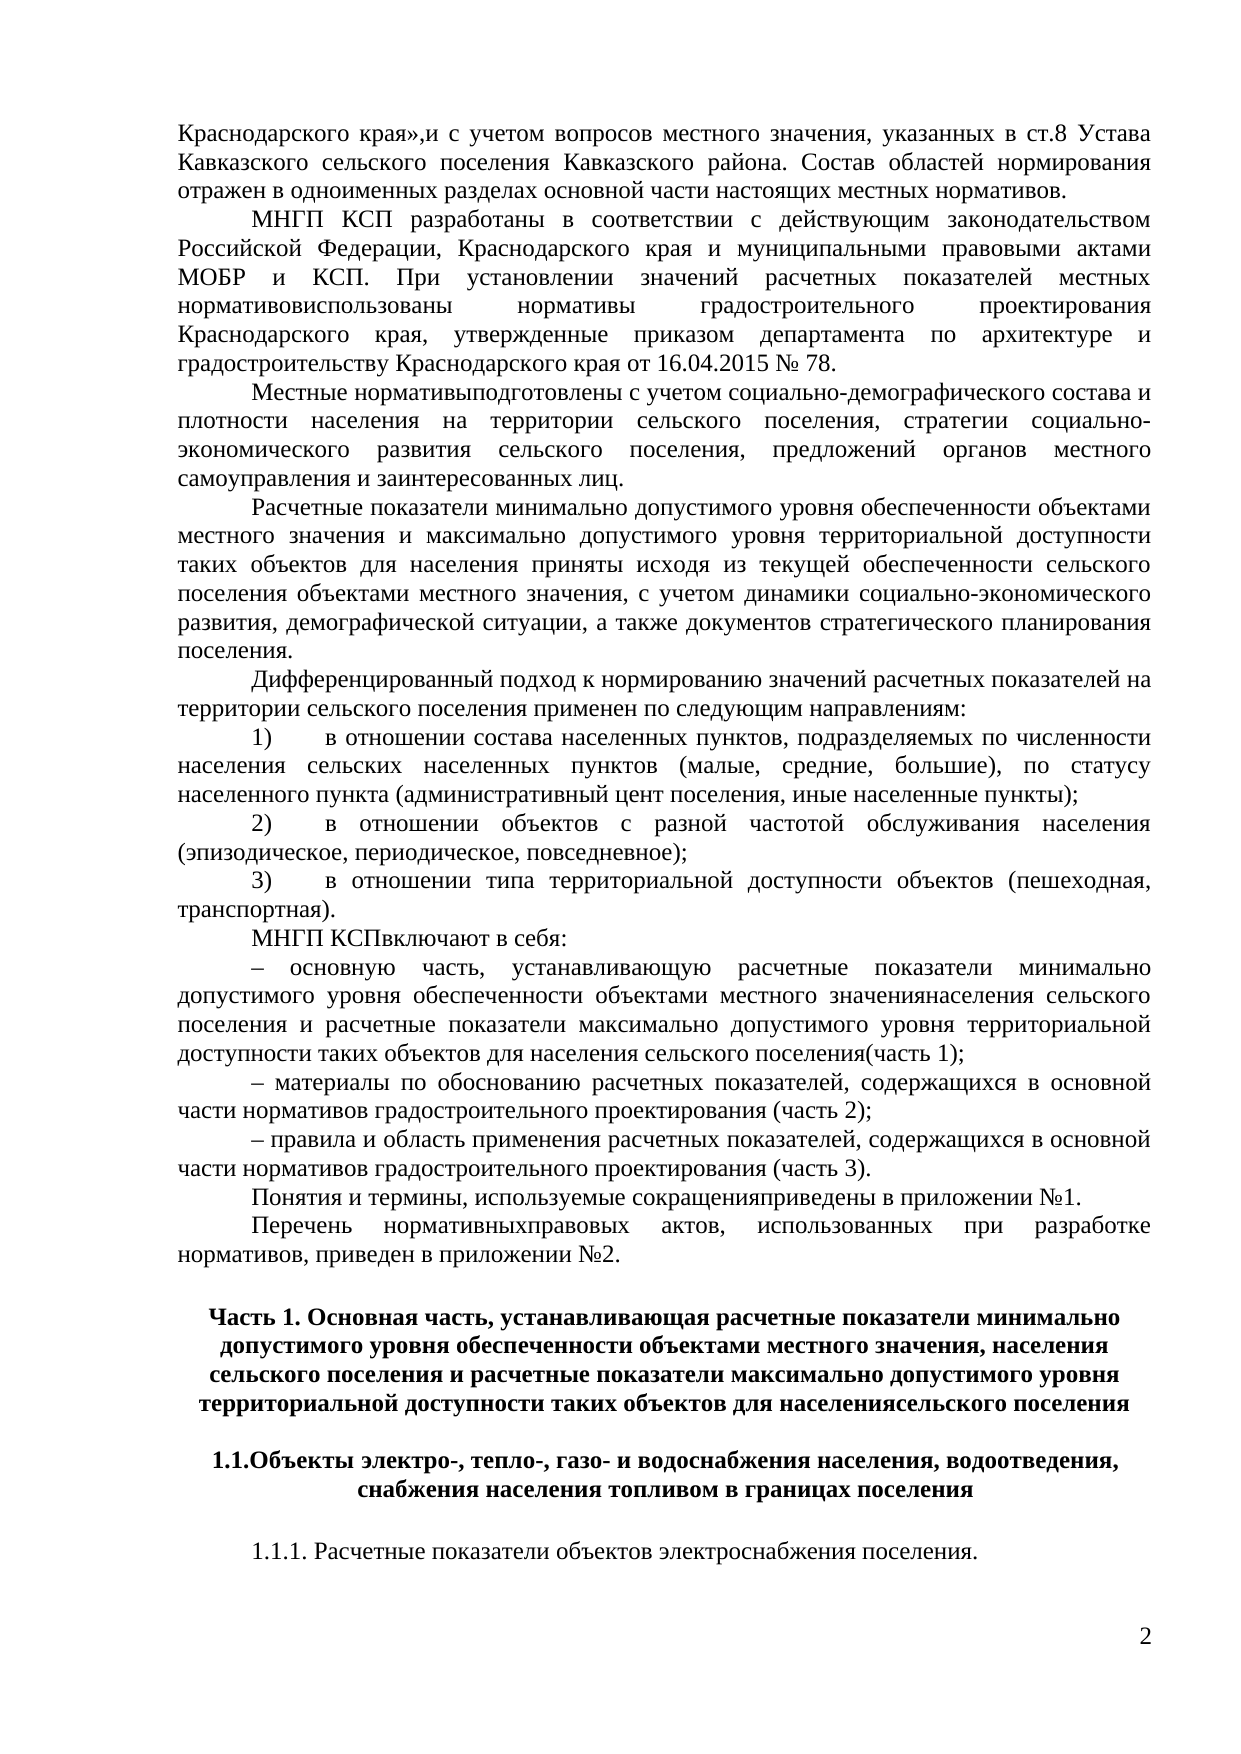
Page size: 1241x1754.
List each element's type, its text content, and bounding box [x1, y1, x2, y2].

text Дифференцированный подход к нормированию значений расчетных показателей на территории сельского поселения применен по следующим направлениям: [177, 664, 1152, 722]
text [177, 118, 1152, 204]
list в отношении типа территориальной доступности объектов (пешеходная, транспортная). [177, 866, 1152, 923]
text Местные нормативыподготовлены с учетом социально-демографического состава и плотности населения на территории сельского поселения, стратегии социально-экономического развития сельского поселения, предложений органов местного самоуправления и заинтересованных лиц. [177, 377, 1152, 492]
text – материалы по обоснованию расчетных показателей, содержащихся в основной части нормативов градостроительного проектирования (часть 2); [177, 1067, 1152, 1124]
list 1.1.Объекты электро-, тепло-, газо- и водоснабжения населения, водоотведения, снабжения населения топливом в границах поселения [177, 1445, 1153, 1503]
text Часть 1. Основная часть, устанавливающая расчетные показатели минимально допустимого уровня обеспеченности объектами местного значения, населения сельского поселения и расчетные показатели максимально допустимого уровня территориальной доступности таких объектов для населениясельского поселения [177, 1302, 1152, 1417]
text Расчетные показатели минимально допустимого уровня обеспеченности объектами местного значения и максимально допустимого уровня территориальной доступности таких объектов для населения приняты исходя из текущей обеспеченности сельского поселения объектами местного значения, с учетом динамики социально-экономического развития, демографической ситуации, а также документов стратегического планирования поселения. [177, 492, 1152, 664]
text – основную часть, устанавливающую расчетные показатели минимально допустимого уровня обеспеченности объектами местного значениянаселения сельского поселения и расчетные показатели максимально допустимого уровня территориальной доступности таких объектов для населения сельского поселения(часть 1); [177, 952, 1152, 1067]
text МНГП КСП разработаны в соответствии с действующим законодательством Российской Федерации, Краснодарского края и муниципальными правовыми актами МОБР и КСП. При установлении значений расчетных показателей местных нормативовиспользованы нормативы градостроительного проектирования Краснодарского края, утвержденные приказом департамента по архитектуре и градостроительству Краснодарского края от 16.04.2015 № 78. [177, 204, 1152, 377]
text – правила и область применения расчетных показателей, содержащихся в основной части нормативов градостроительного проектирования (часть 3). [177, 1124, 1152, 1182]
text Понятия и термины, используемые сокращенияприведены в приложении №1. [177, 1182, 1152, 1211]
list МНГП КСПвключают в себя: [236, 923, 1152, 952]
text 1.1.1. Расчетные показатели объектов электроснабжения поселения. [177, 1536, 1152, 1565]
list в отношении объектов с разной частотой обслуживания населения (эпизодическое, периодическое, повседневное); [177, 808, 1152, 866]
text Перечень нормативныхправовых актов, использованных при разработке нормативов, приведен в приложении №2. [177, 1211, 1152, 1268]
list в отношении состава населенных пунктов, подразделяемых по численности населения сельских населенных пунктов (малые, средние, большие), по статусу населенного пункта (административный цент поселения, иные населенные пункты); [177, 722, 1152, 808]
